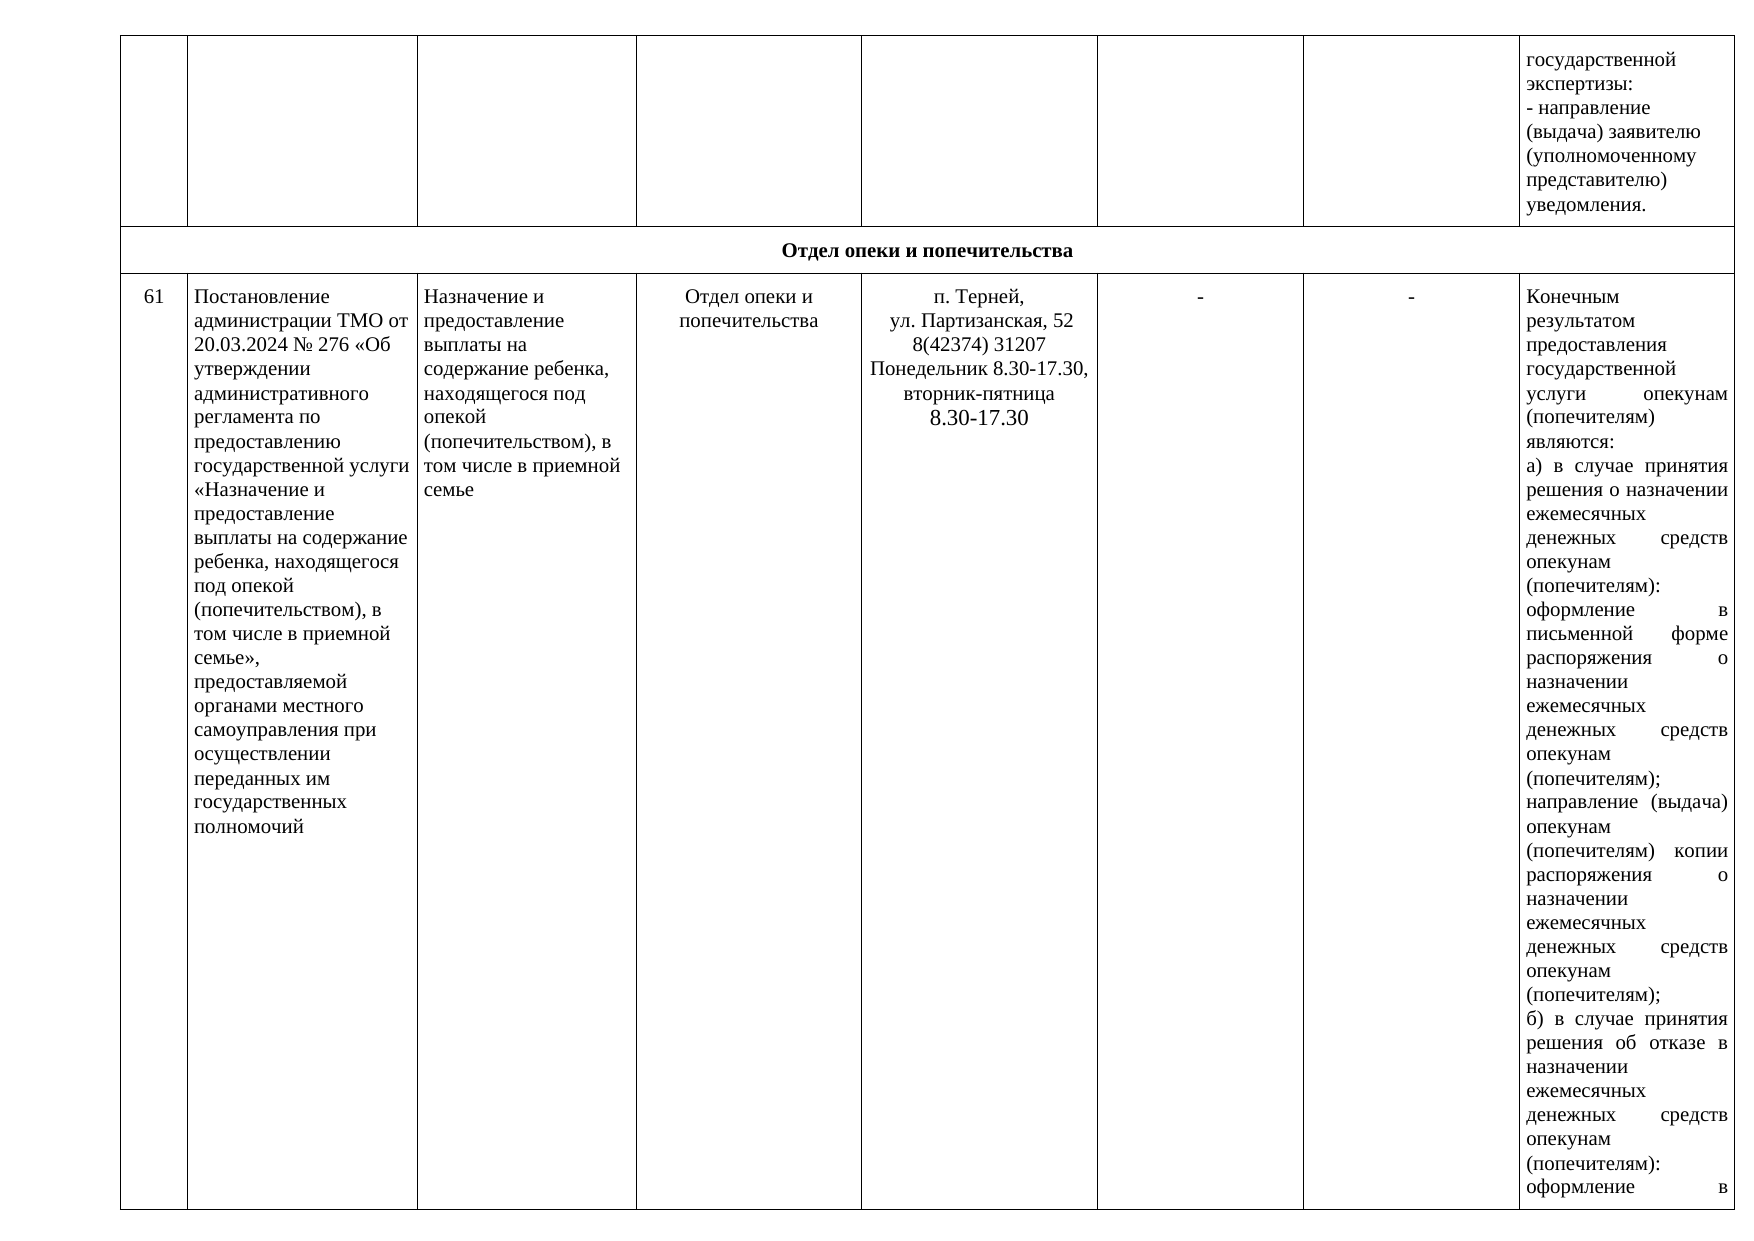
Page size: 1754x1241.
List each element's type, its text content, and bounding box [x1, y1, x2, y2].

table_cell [637, 36, 861, 226]
table_cell - [1304, 274, 1519, 1209]
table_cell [1520, 36, 1734, 226]
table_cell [418, 274, 636, 1209]
table_cell - [1098, 274, 1303, 1209]
table_cell - [1098, 36, 1303, 226]
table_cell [188, 274, 417, 1209]
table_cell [418, 36, 636, 226]
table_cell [1520, 274, 1734, 1209]
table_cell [637, 274, 861, 1209]
table_cell 61 [121, 274, 187, 1209]
table_cell Отдел опеки и попечительства [121, 227, 1734, 272]
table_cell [188, 36, 417, 226]
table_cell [862, 274, 1097, 1209]
table_cell - [1304, 36, 1519, 226]
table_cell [862, 36, 1097, 226]
table_cell 60 [121, 36, 187, 226]
